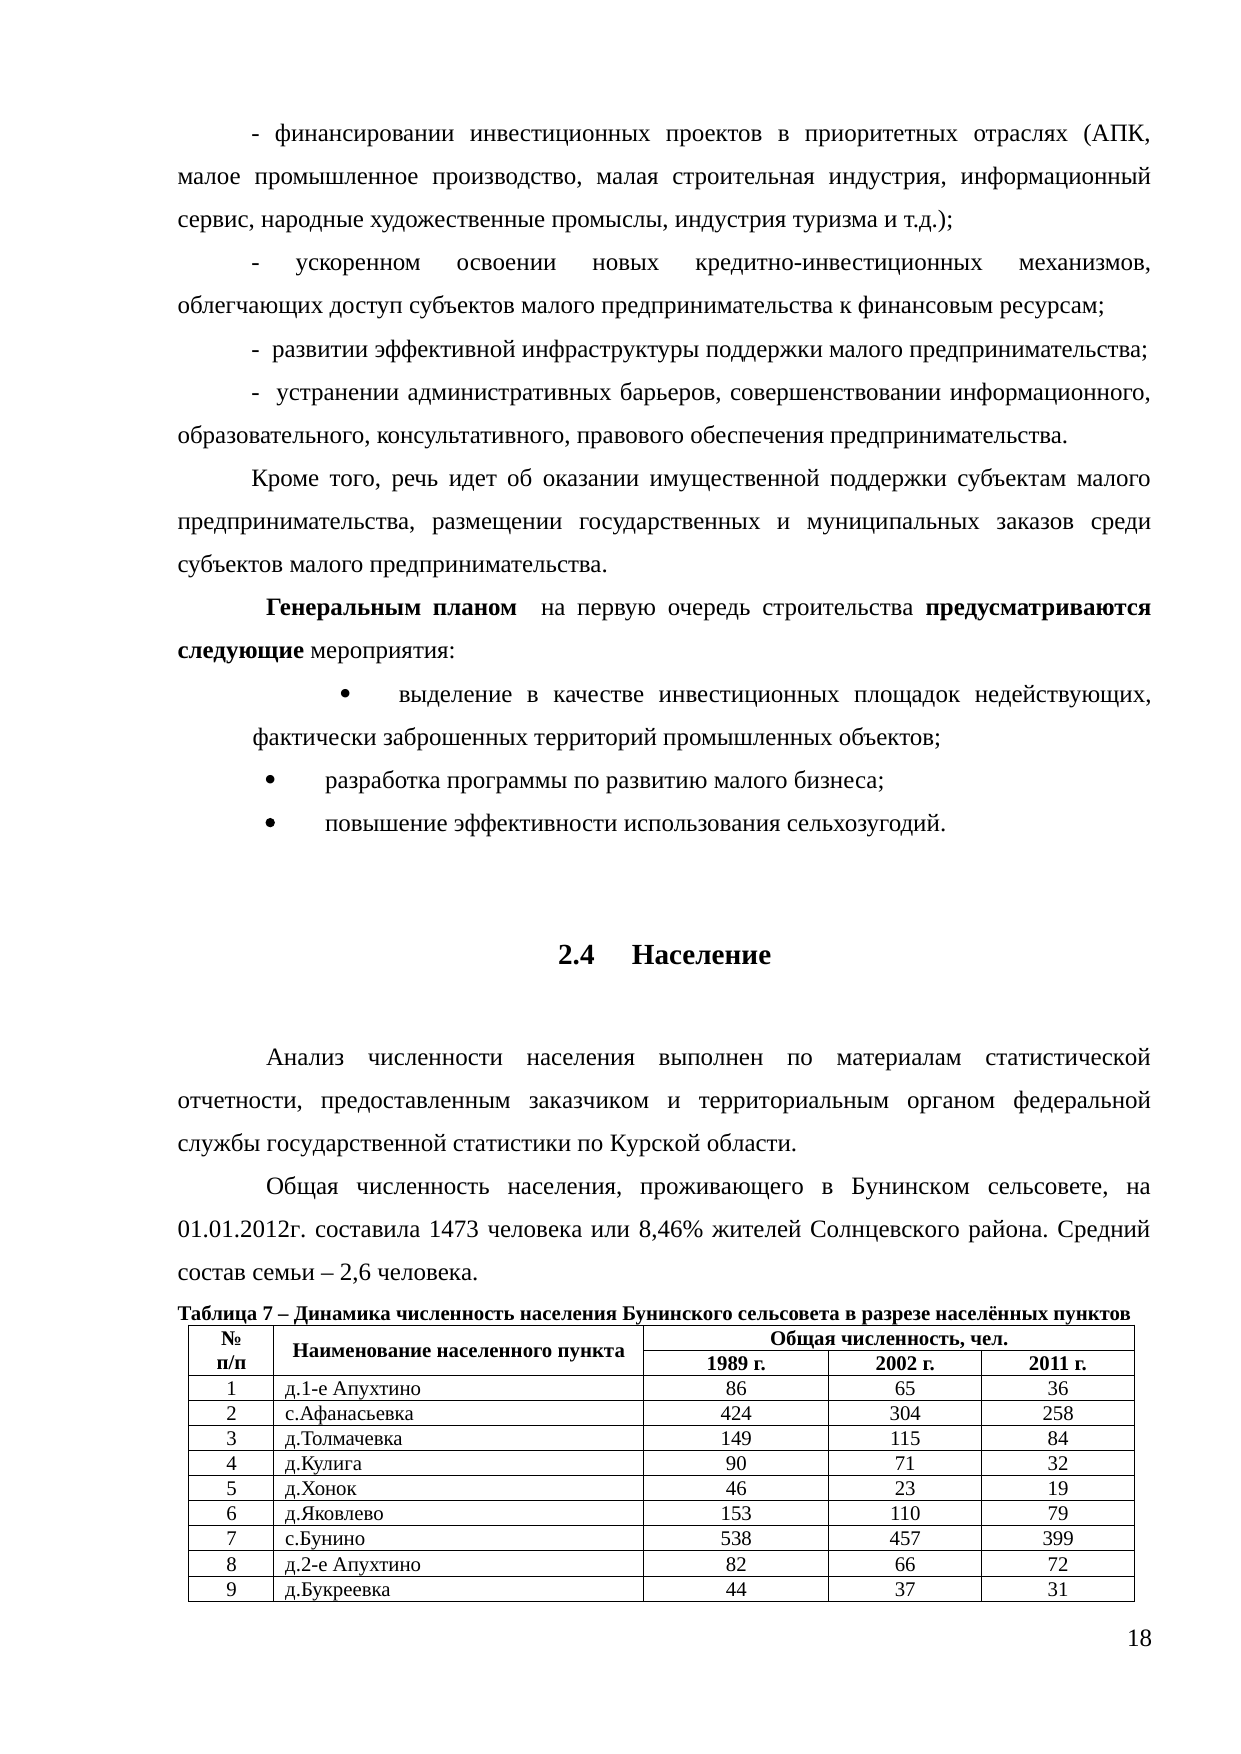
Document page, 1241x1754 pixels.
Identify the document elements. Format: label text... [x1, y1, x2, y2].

table_cell 65 [829, 1376, 981, 1400]
table_cell 82 [644, 1551, 828, 1576]
table_cell 457 [829, 1526, 981, 1550]
table_cell с.Бунино [274, 1526, 643, 1550]
list повышение эффективности использования сельхозугодий. [177, 808, 1152, 837]
text Общая численность населения, проживающего в Бунинском сельсовете, на 01.01.2012г. составила 1473 человека или 8,46% жителей Солнцевского района. Средний состав семьи – 2,6 человека. [177, 1171, 1152, 1286]
table_cell 72 [982, 1551, 1134, 1576]
text Анализ численности населения выполнен по материалам статистической отчетности, предоставленным заказчиком и территориальным органом федеральной службы государственной статистики по Курской области. [177, 1042, 1152, 1157]
text Кроме того, речь идет об оказании имущественной поддержки субъектам малого предпринимательства, размещении государственных и муниципальных заказов среди субъектов малого предпринимательства. [177, 463, 1152, 578]
table_header № п/п [189, 1326, 273, 1375]
table_cell 19 [982, 1476, 1134, 1500]
table_header Наименование населенного пункта [274, 1326, 643, 1375]
table_cell 90 [644, 1451, 828, 1475]
table_cell 71 [829, 1451, 981, 1475]
table_cell д.Толмачевка [274, 1426, 643, 1450]
table_cell с.Афанасьевка [274, 1401, 643, 1425]
text - финансировании инвестиционных проектов в приоритетных отраслях (АПК, малое промышленное производство, малая строительная индустрия, информационный сервис, народные художественные промыслы, индустрия туризма и т.д.); [177, 118, 1152, 233]
table_cell 79 [982, 1501, 1134, 1525]
table_cell 66 [829, 1551, 981, 1576]
table_cell 2011 г. [982, 1351, 1134, 1375]
text - устранении административных барьеров, совершенствовании информационного, образовательного, консультативного, правового обеспечения предпринимательства. [177, 377, 1152, 449]
text Генеральным планом на первую очередь строительства предусматриваются следующие мероприятия: [177, 592, 1152, 664]
table_cell д.Хонок [274, 1476, 643, 1500]
table_cell д.Яковлево [274, 1501, 643, 1525]
table_cell 5 [189, 1476, 273, 1500]
table_cell 84 [982, 1426, 1134, 1450]
table_cell 2002 г. [829, 1351, 981, 1375]
table_cell 1989 г. [644, 1351, 828, 1375]
table_cell 399 [982, 1526, 1134, 1550]
table_cell 304 [829, 1401, 981, 1425]
table_cell 7 [189, 1526, 273, 1550]
table_cell 37 [829, 1577, 981, 1601]
table_cell 4 [189, 1451, 273, 1475]
table_cell 149 [644, 1426, 828, 1450]
table_header Общая численность, чел. [644, 1326, 1134, 1349]
table_cell 23 [829, 1476, 981, 1500]
table_cell д.Кулига [274, 1451, 643, 1475]
text - ускоренном освоении новых кредитно-инвестиционных механизмов, облегчающих доступ субъектов малого предпринимательства к финансовым ресурсам; [177, 247, 1152, 319]
table_cell 2 [189, 1401, 273, 1425]
list выделение в качестве инвестиционных площадок недействующих, фактически заброшенных территорий промышленных объектов; [252, 679, 1152, 751]
table_cell 6 [189, 1501, 273, 1525]
table_cell 46 [644, 1476, 828, 1500]
table_cell 8 [189, 1551, 273, 1576]
table_cell д.Букреевка [274, 1577, 643, 1601]
table_cell 31 [982, 1577, 1134, 1601]
table_cell 1 [189, 1376, 273, 1400]
list разработка программы по развитию малого бизнеса; [177, 765, 1152, 794]
table_cell 424 [644, 1401, 828, 1425]
table_cell 538 [644, 1526, 828, 1550]
table_cell 36 [982, 1376, 1134, 1400]
table_cell 44 [644, 1577, 828, 1601]
table_cell д.1-е Апухтино [274, 1376, 643, 1400]
table_cell 153 [644, 1501, 828, 1525]
table_cell 86 [644, 1376, 828, 1400]
table_cell 110 [829, 1501, 981, 1525]
table_cell д.2-е Апухтино [274, 1551, 643, 1576]
table_cell 258 [982, 1401, 1134, 1425]
table_cell 3 [189, 1426, 273, 1450]
text - развитии эффективной инфраструктуры поддержки малого предпринимательства; [177, 334, 1152, 362]
text Таблица 7 – Динамика численность населения Бунинского сельсовета в разрезе населённых пунктов [177, 1300, 1152, 1324]
table_cell 9 [189, 1577, 273, 1601]
table_cell 32 [982, 1451, 1134, 1475]
subtitle Население [177, 937, 1152, 971]
table_cell 115 [829, 1426, 981, 1450]
